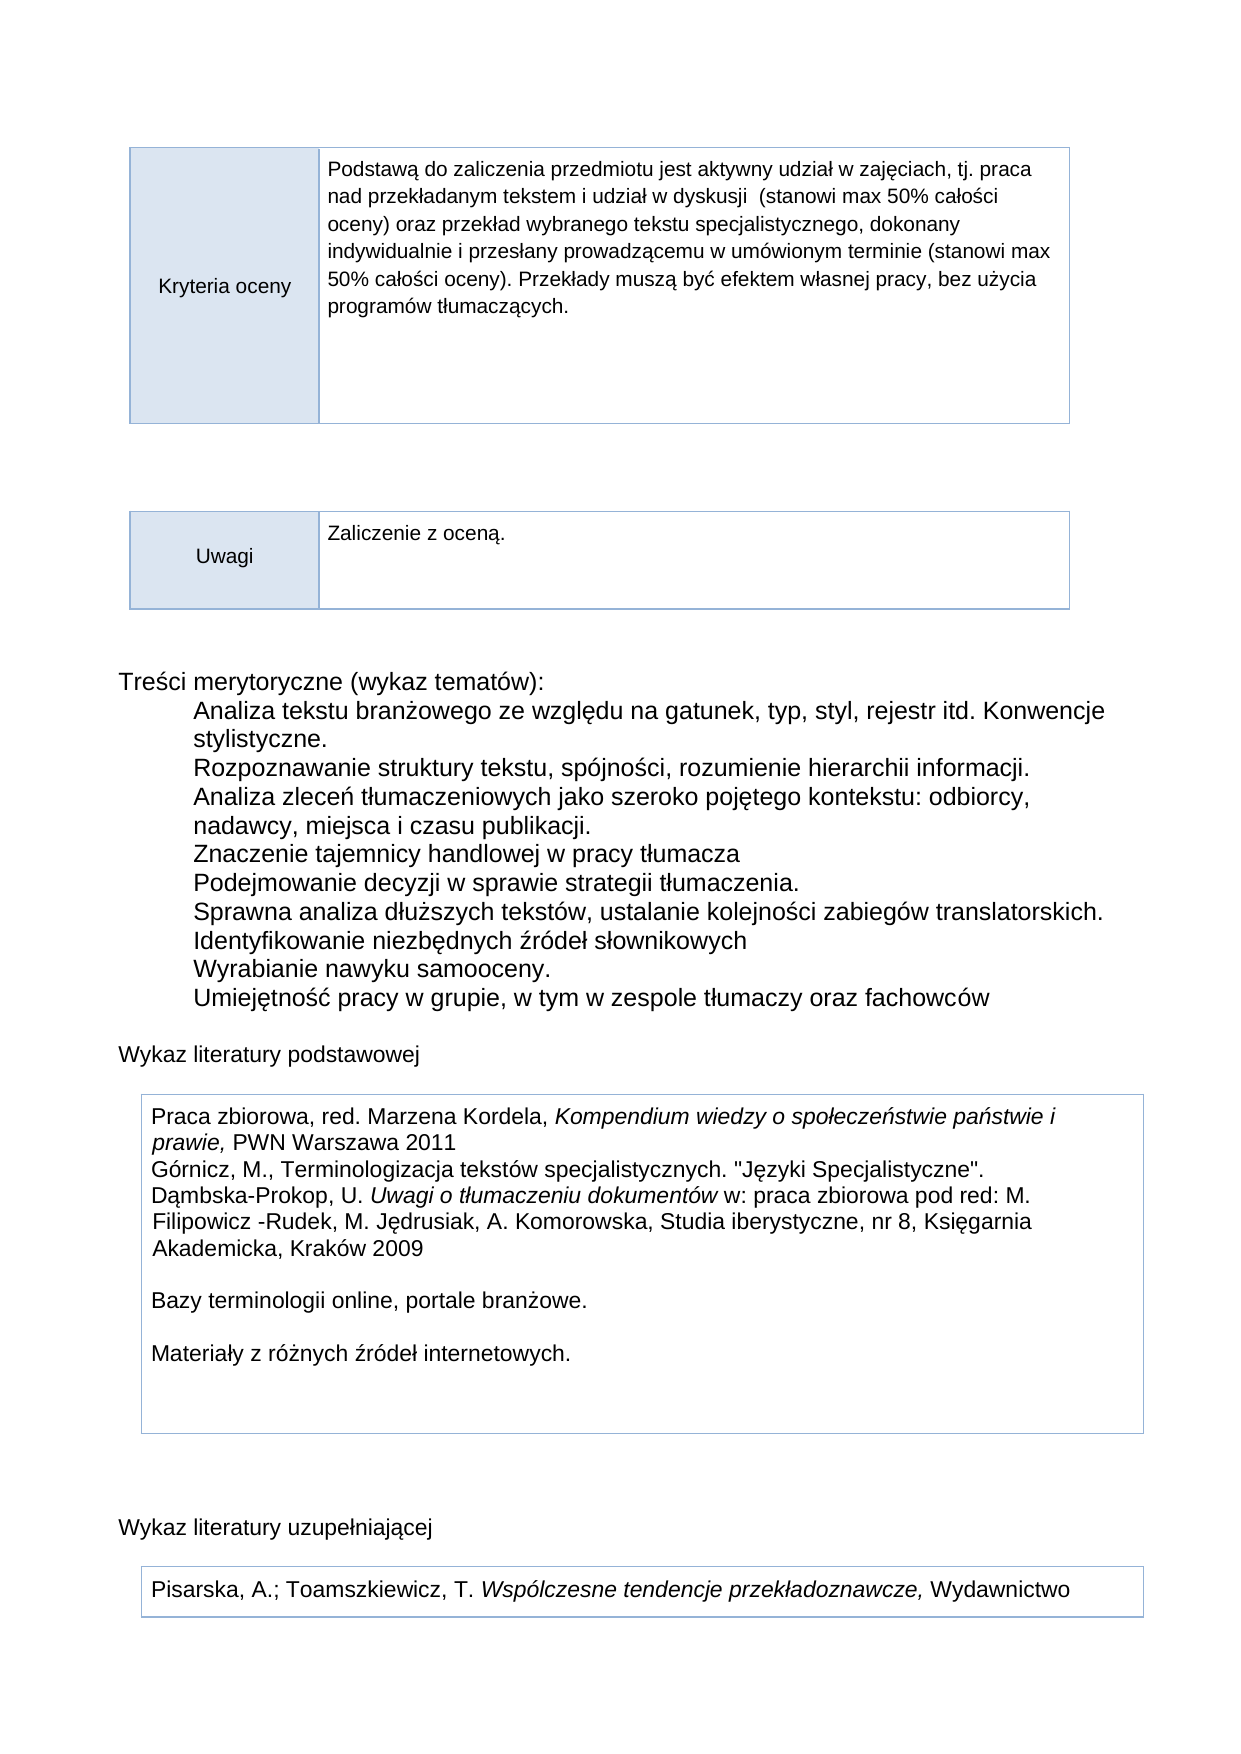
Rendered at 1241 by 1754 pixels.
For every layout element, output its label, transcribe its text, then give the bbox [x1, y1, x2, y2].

table_header Kryteria oceny [131, 148, 319, 423]
text Identyfikowanie niezbędnych źródeł słownikowych [193, 926, 1122, 954]
text Umiejętność pracy w grupie, w tym w zespole tłumaczy oraz fachowców [193, 983, 1122, 1012]
table_header Praca zbiorowa, red. Marzena Kordela, Kompendium wiedzy o społeczeństwie państwie i prawie, PWN Warszawa 2011 Górnicz, M., Terminologizacja tekstów specjalistycznych. "Języki Specjalistyczne". Dąmbska-Prokop, U. Uwagi o tłumaczeniu dokumentów w: praca zbiorowa pod red: M. Filipowicz -Rudek, M. Jędrusiak, A. Komorowska, Studia iberystyczne, nr 8, Księgarnia Akademicka, Kraków 2009 Bazy terminologii online, portale branżowe. Materiały z różnych źródeł internetowych. [142, 1095, 1143, 1433]
table_header Zaliczenie z oceną. [320, 512, 1069, 608]
text Sprawna analiza dłuższych tekstów, ustalanie kolejności zabiegów translatorskich. [193, 897, 1122, 926]
text Analiza zleceń tłumaczeniowych jako szeroko pojętego kontekstu: odbiorcy, nadawcy, miejsca i czasu publikacji. [193, 782, 1122, 839]
text Wykaz literatury uzupełniającej [118, 1513, 1122, 1540]
text Analiza tekstu branżowego ze względu na gatunek, typ, styl, rejestr itd. Konwencje stylistyczne. [193, 696, 1122, 753]
text Znaczenie tajemnicy handlowej w pracy tłumacza [193, 839, 1122, 868]
text Treści merytoryczne (wykaz tematów): [118, 667, 1122, 696]
text Rozpoznawanie struktury tekstu, spójności, rozumienie hierarchii informacji. [193, 753, 1122, 782]
text Wykaz literatury podstawowej [118, 1041, 1122, 1067]
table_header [142, 1567, 1143, 1616]
text Wyrabianie nawyku samooceny. [193, 954, 1122, 983]
text Podejmowanie decyzji w sprawie strategii tłumaczenia. [193, 868, 1122, 897]
table_header Podstawą do zaliczenia przedmiotu jest aktywny udział w zajęciach, tj. praca nad przekładanym tekstem i udział w dyskusji (stanowi max 50% całości oceny) oraz przekład wybranego tekstu specjalistycznego, dokonany indywidualnie i przesłany prowadzącemu w umówionym terminie (stanowi max 50% całości oceny). Przekłady muszą być efektem własnej pracy, bez użycia programów tłumaczących. [320, 148, 1069, 423]
table_header Uwagi [131, 512, 318, 608]
